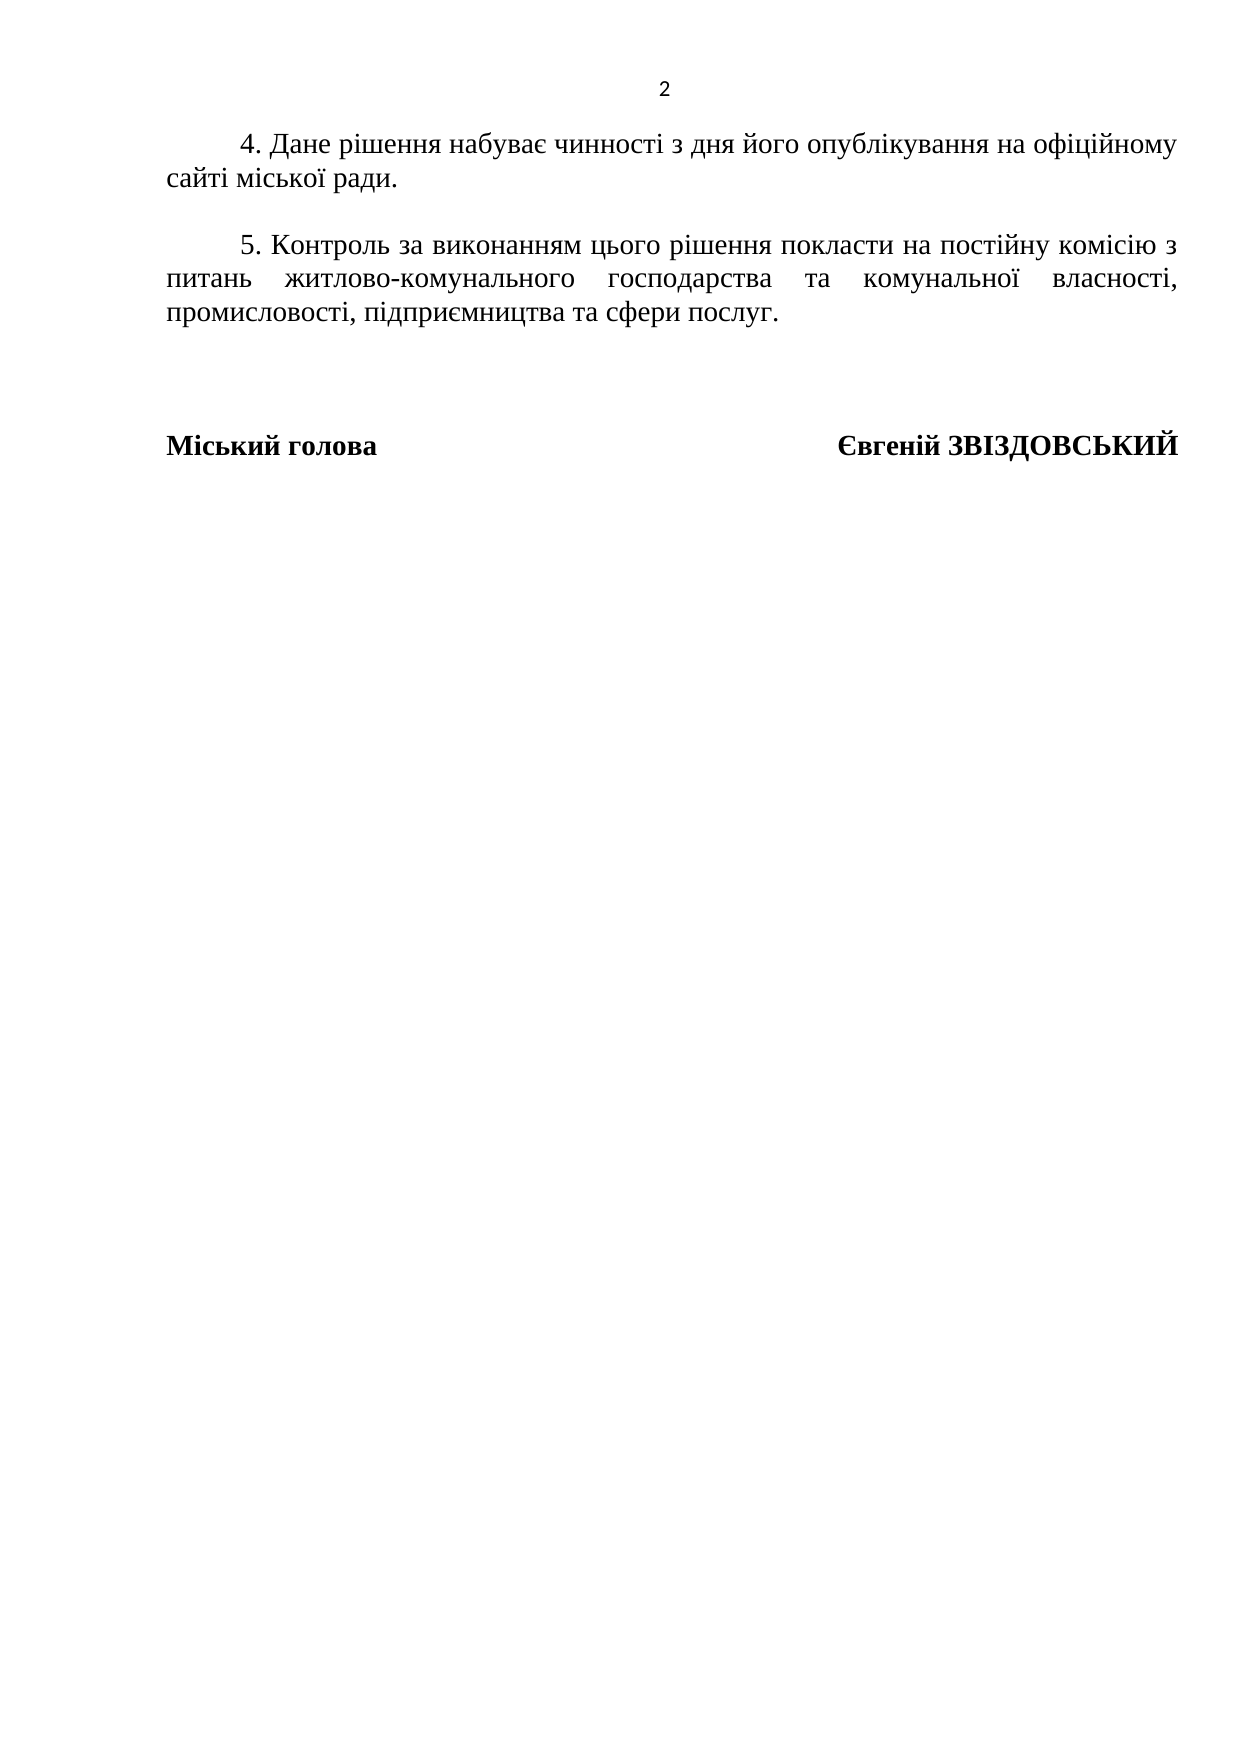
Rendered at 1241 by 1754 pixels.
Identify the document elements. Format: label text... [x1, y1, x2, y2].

table_cell Євгеній ЗВІЗДОВСЬКИЙ [750, 428, 1190, 469]
table_cell Міський голова [155, 428, 750, 469]
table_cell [155, 126, 1190, 428]
